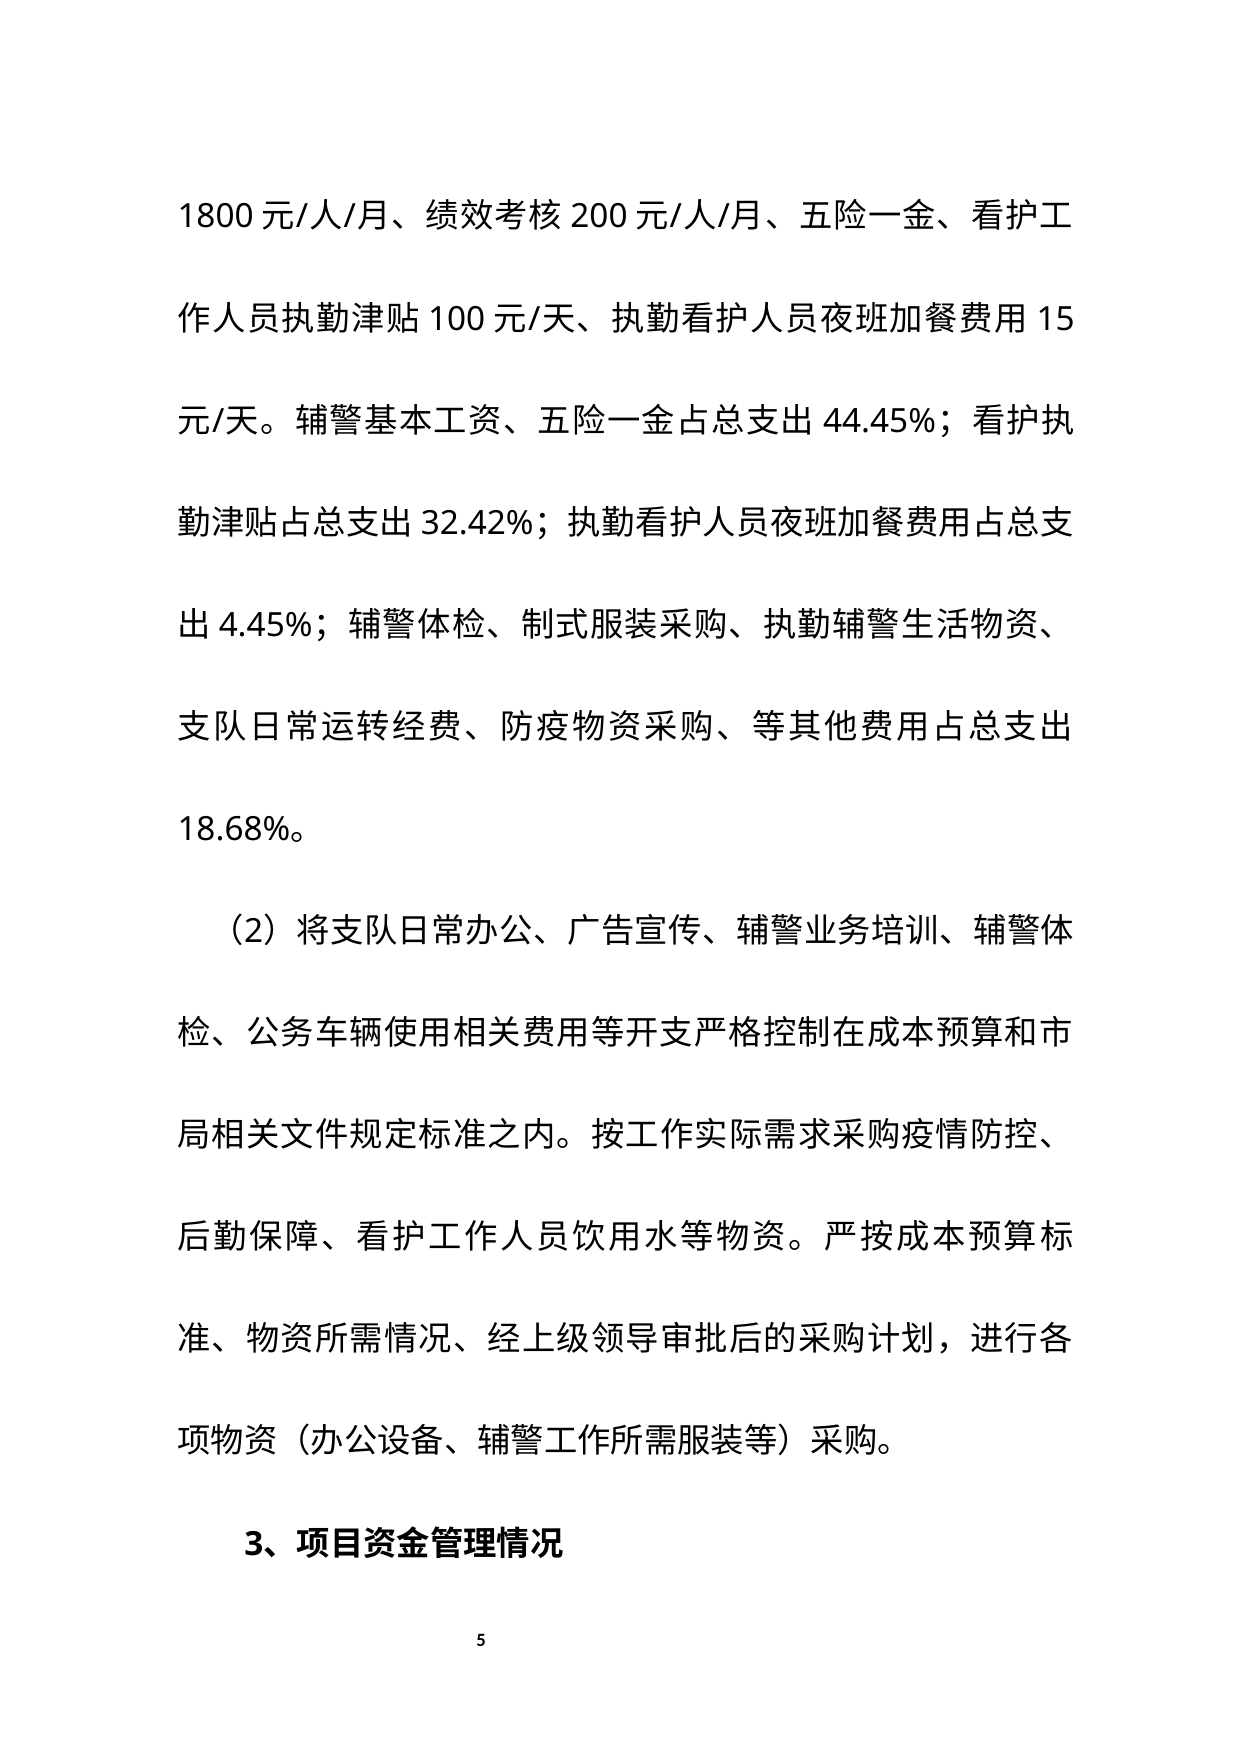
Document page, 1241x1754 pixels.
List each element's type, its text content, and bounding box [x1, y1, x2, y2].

list 将支队日常办公、广告宣传、辅警业务培训、辅警体检、公务车辆使用相关费用等开支严格控制在成本预算和市局相关文件规定标准之内。按工作实际需求采购疫情防控、后勤保障、看护工作人员饮用水等物资。严按成本预算标准、物资所需情况、经上级领导审批后的采购计划，进行各项物资（办公设备、辅警工作所需服装等）采购。 [177, 877, 1075, 1489]
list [177, 162, 1075, 877]
list 项目资金管理情况 [177, 1489, 1075, 1592]
